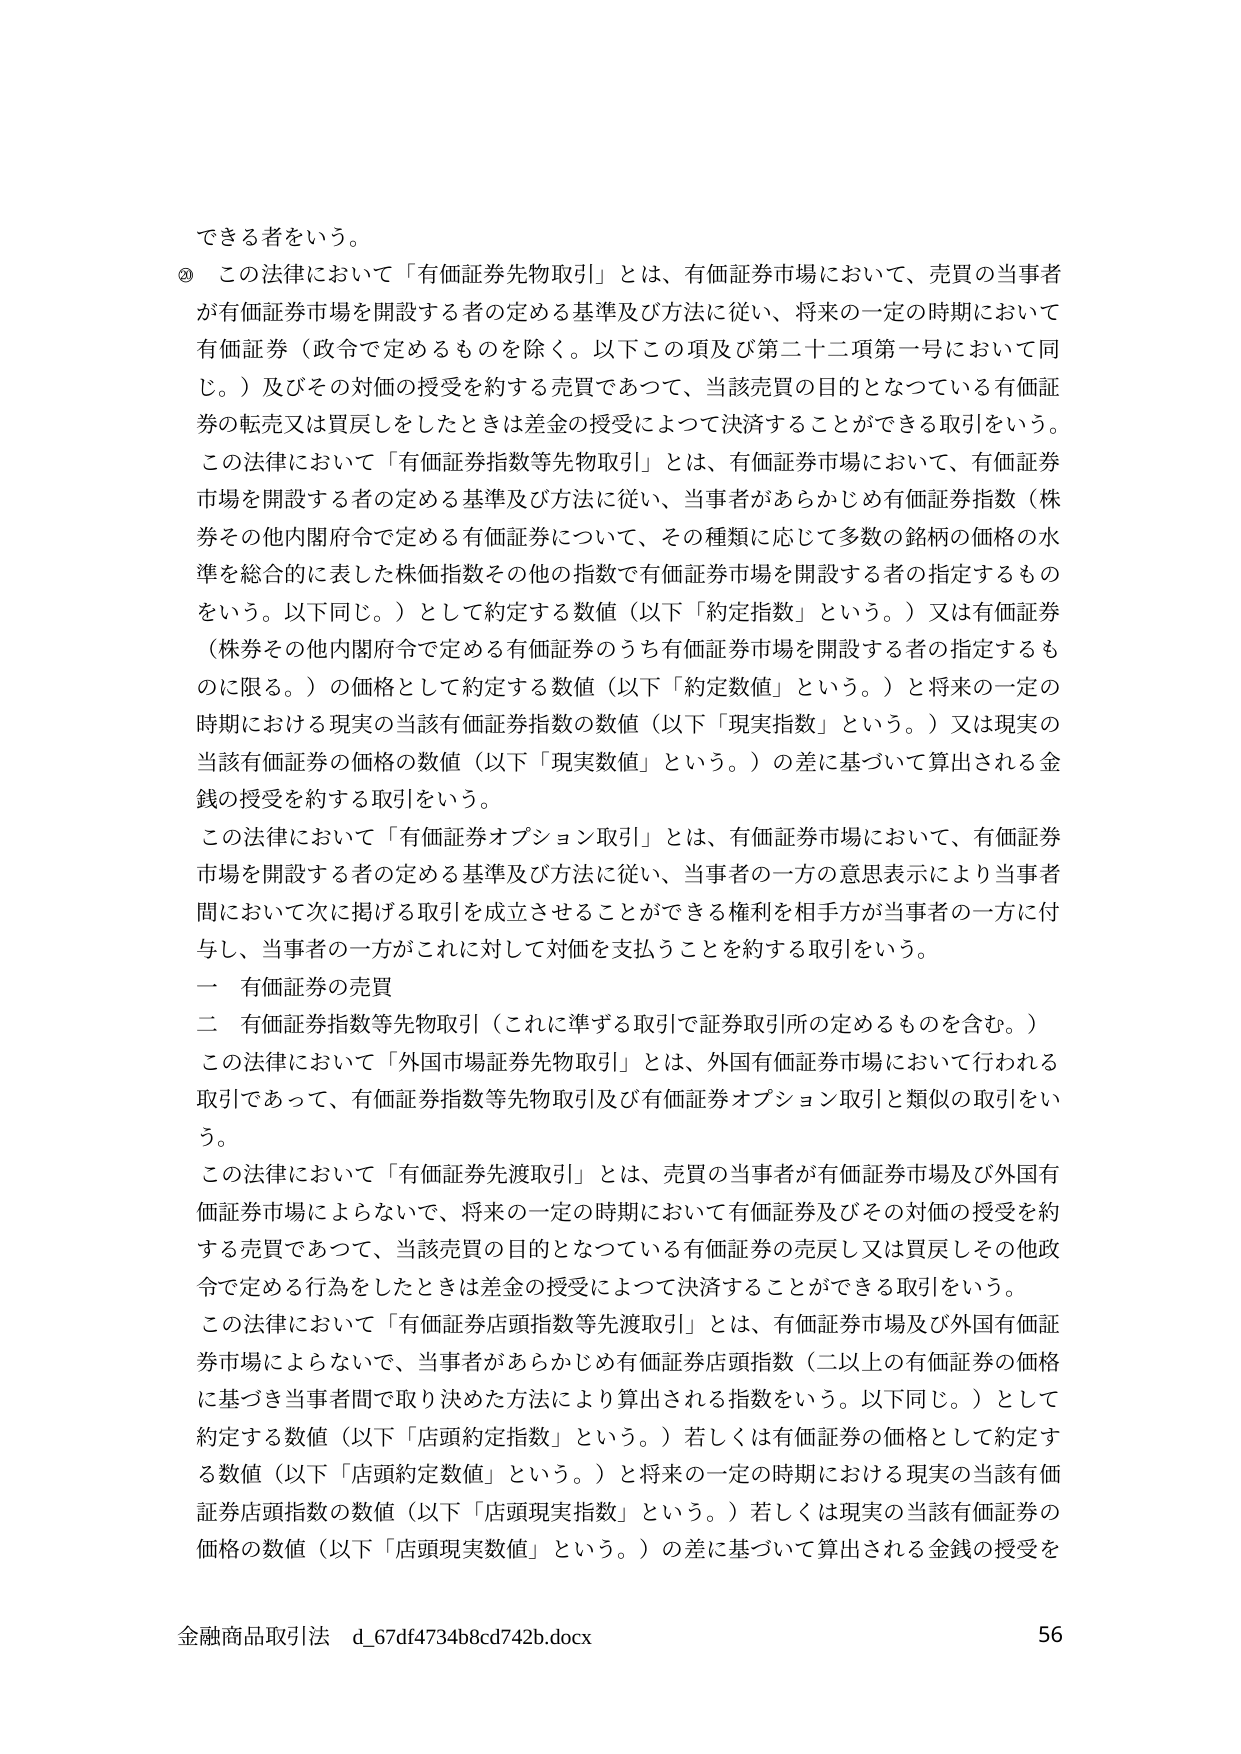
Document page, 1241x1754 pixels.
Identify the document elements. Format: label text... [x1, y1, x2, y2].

text この法律において「外国市場証券先物取引」とは、外国有価証券市場において行われる取引であって、有価証券指数等先物取引及び有価証券オプション取引と類似の取引をいう。 [177, 1042, 1063, 1154]
text 一 有価証券の売買 [196, 967, 1063, 1004]
text 二 有価証券指数等先物取引（これに準ずる取引で証券取引所の定めるものを含む。） [196, 1004, 1063, 1042]
text この法律において「有価証券オプション取引」とは、有価証券市場において、有価証券市場を開設する者の定める基準及び方法に従い、当事者の一方の意思表示により当事者間において次に掲げる取引を成立させることができる権利を相手方が当事者の一方に付与し、当事者の一方がこれに対して対価を支払うことを約する取引をいう。 [177, 817, 1063, 967]
text ⑳ この法律において「有価証券先物取引」とは、有価証券市場において、売買の当事者が有価証券市場を開設する者の定める基準及び方法に従い、将来の一定の時期において有価証券（政令で定めるものを除く。以下この項及び第二十二項第一号において同じ。）及びその対価の授受を約する売買であつて、当該売買の目的となつている有価証券の転売又は買戻しをしたときは差金の授受によつて決済することができる取引をいう。 [177, 254, 1063, 442]
text この法律において「有価証券指数等先物取引」とは、有価証券市場において、有価証券市場を開設する者の定める基準及び方法に従い、当事者があらかじめ有価証券指数（株券その他内閣府令で定める有価証券について、その種類に応じて多数の銘柄の価格の水準を総合的に表した株価指数その他の指数で有価証券市場を開設する者の指定するものをいう。以下同じ。）として約定する数値（以下「約定指数」という。）又は有価証券（株券その他内閣府令で定める有価証券のうち有価証券市場を開設する者の指定するものに限る。）の価格として約定する数値（以下「約定数値」という。）と将来の一定の時期における現実の当該有価証券指数の数値（以下「現実指数」という。）又は現実の当該有価証券の価格の数値（以下「現実数値」という。）の差に基づいて算出される金銭の授受を約する取引をいう。 [177, 442, 1063, 817]
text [177, 217, 1063, 254]
text この法律において「有価証券先渡取引」とは、売買の当事者が有価証券市場及び外国有価証券市場によらないで、将来の一定の時期において有価証券及びその対価の授受を約する売買であつて、当該売買の目的となつている有価証券の売戻し又は買戻しその他政令で定める行為をしたときは差金の授受によつて決済することができる取引をいう。 [177, 1154, 1063, 1304]
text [177, 1304, 1063, 1567]
